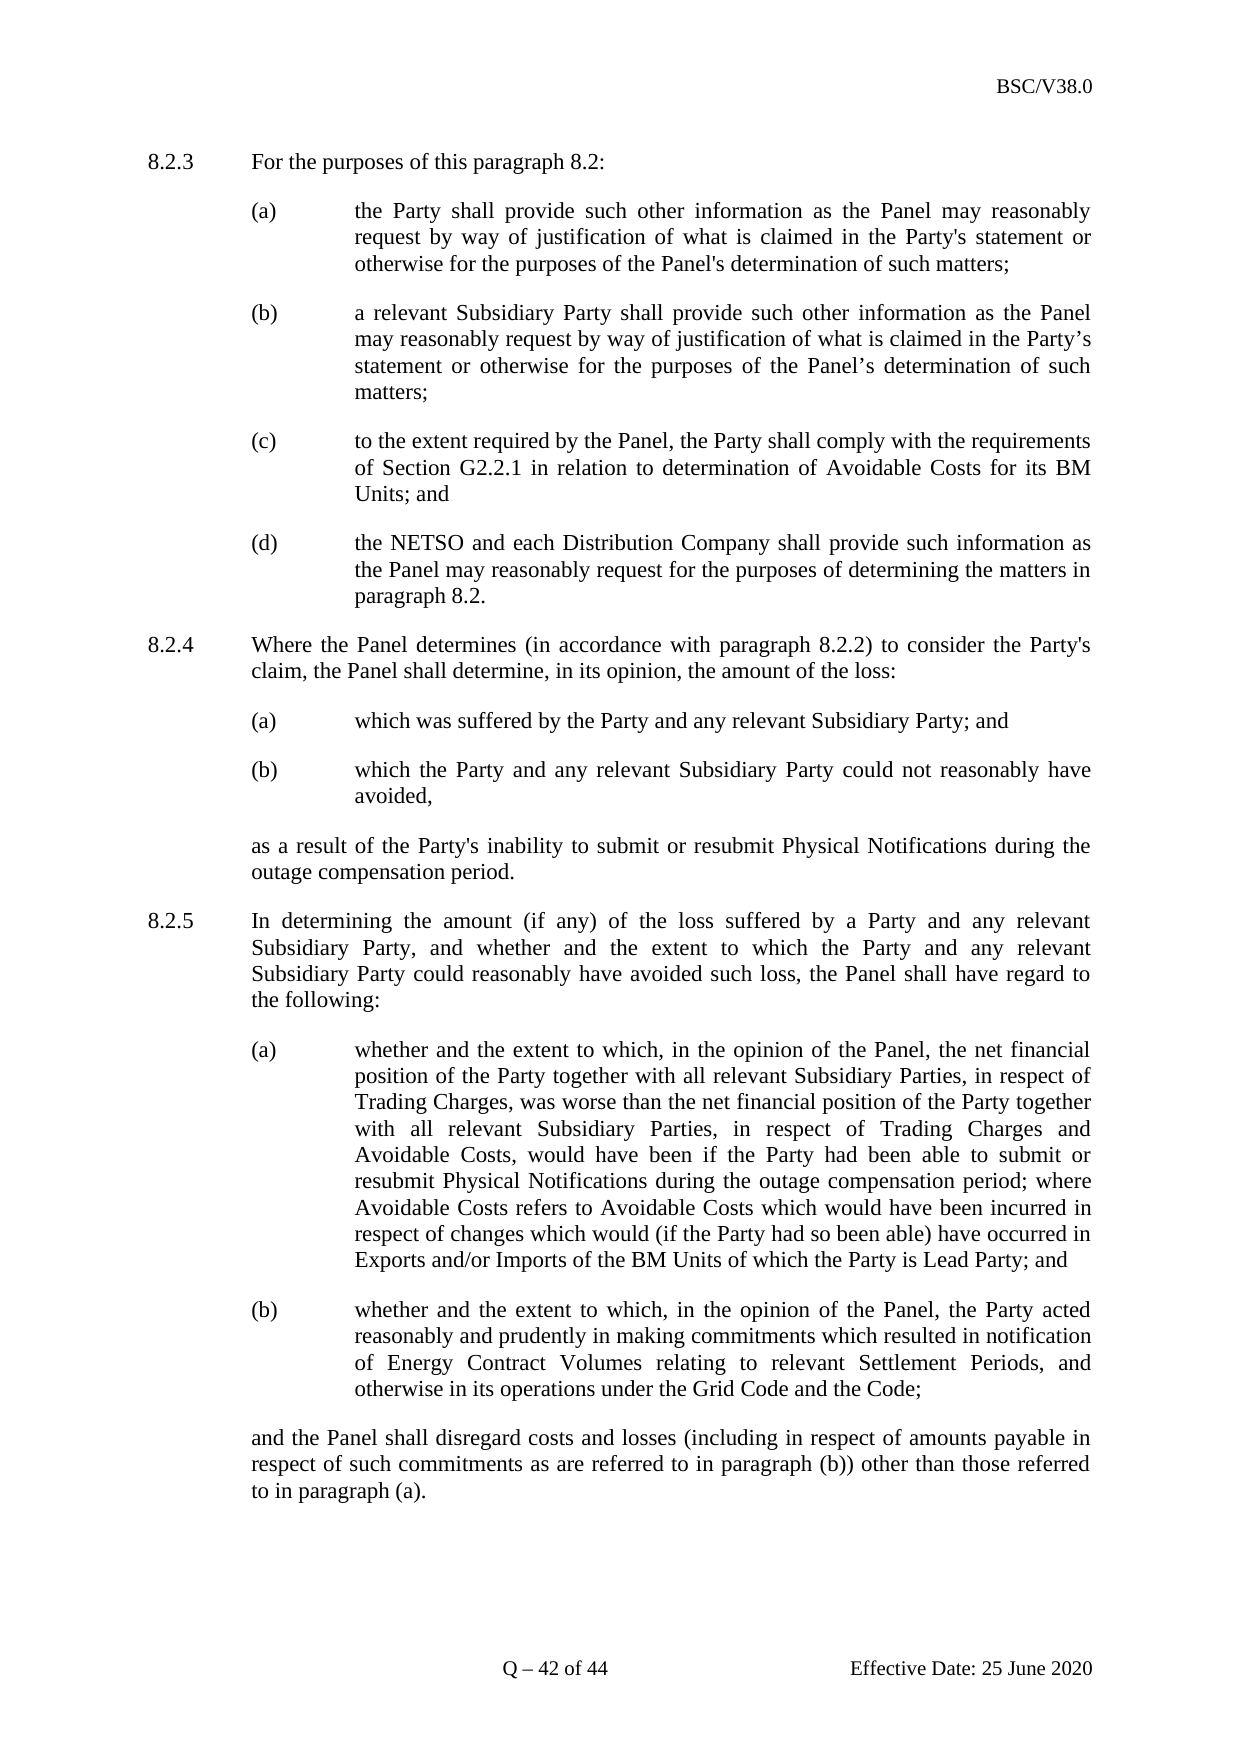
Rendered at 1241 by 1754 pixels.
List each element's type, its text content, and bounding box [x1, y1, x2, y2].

text 8.2.4 Where the Panel determines (in accordance with paragraph 8.2.2) to consider the Party's claim, the Panel shall determine, in its opinion, the amount of the loss: [148, 631, 1092, 684]
text (a) the Party shall provide such other information as the Panel may reasonably request by way of justification of what is claimed in the Party's statement or otherwise for the purposes of the Panel's determination of such matters; [251, 197, 1092, 276]
text (b) a relevant Subsidiary Party shall provide such other information as the Panel may reasonably request by way of justification of what is claimed in the Party’s statement or otherwise for the purposes of the Panel’s determination of such matters; [251, 299, 1092, 404]
text 8.2.3 For the purposes of this paragraph 8.2: [148, 148, 1092, 174]
text (b) whether and the extent to which, in the opinion of the Panel, the Party acted reasonably and prudently in making commitments which resulted in notification of Energy Contract Volumes relating to relevant Settlement Periods, and otherwise in its operations under the Grid Code and the Code; [251, 1296, 1092, 1401]
text as a result of the Party's inability to submit or resubmit Physical Notifications during the outage compensation period. [251, 832, 1092, 884]
text (a) whether and the extent to which, in the opinion of the Panel, the net financial position of the Party together with all relevant Subsidiary Parties, in respect of Trading Charges, was worse than the net financial position of the Party together with all relevant Subsidiary Parties, in respect of Trading Charges and Avoidable Costs, would have been if the Party had been able to submit or resubmit Physical Notifications during the outage compensation period; where Avoidable Costs refers to Avoidable Costs which would have been incurred in respect of changes which would (if the Party had so been able) have occurred in Exports and/or Imports of the BM Units of which the Party is Lead Party; and [251, 1036, 1092, 1273]
text (a) which was suffered by the Party and any relevant Subsidiary Party; and [251, 707, 1092, 733]
text 8.2.5 In determining the amount (if any) of the loss suffered by a Party and any relevant Subsidiary Party, and whether and the extent to which the Party and any relevant Subsidiary Party could reasonably have avoided such loss, the Panel shall have regard to the following: [148, 907, 1092, 1013]
text (d) the NETSO and each Distribution Company shall provide such information as the Panel may reasonably request for the purposes of determining the matters in paragraph 8.2. [251, 529, 1092, 608]
text (b) which the Party and any relevant Subsidiary Party could not reasonably have avoided, [251, 756, 1092, 809]
text (c) to the extent required by the Panel, the Party shall comply with the requirements of Section G2.2.1 in relation to determination of Avoidable Costs for its BM Units; and [251, 427, 1092, 506]
text and the Panel shall disregard costs and losses (including in respect of amounts payable in respect of such commitments as are referred to in paragraph (b)) other than those referred to in paragraph (a). [251, 1424, 1092, 1503]
